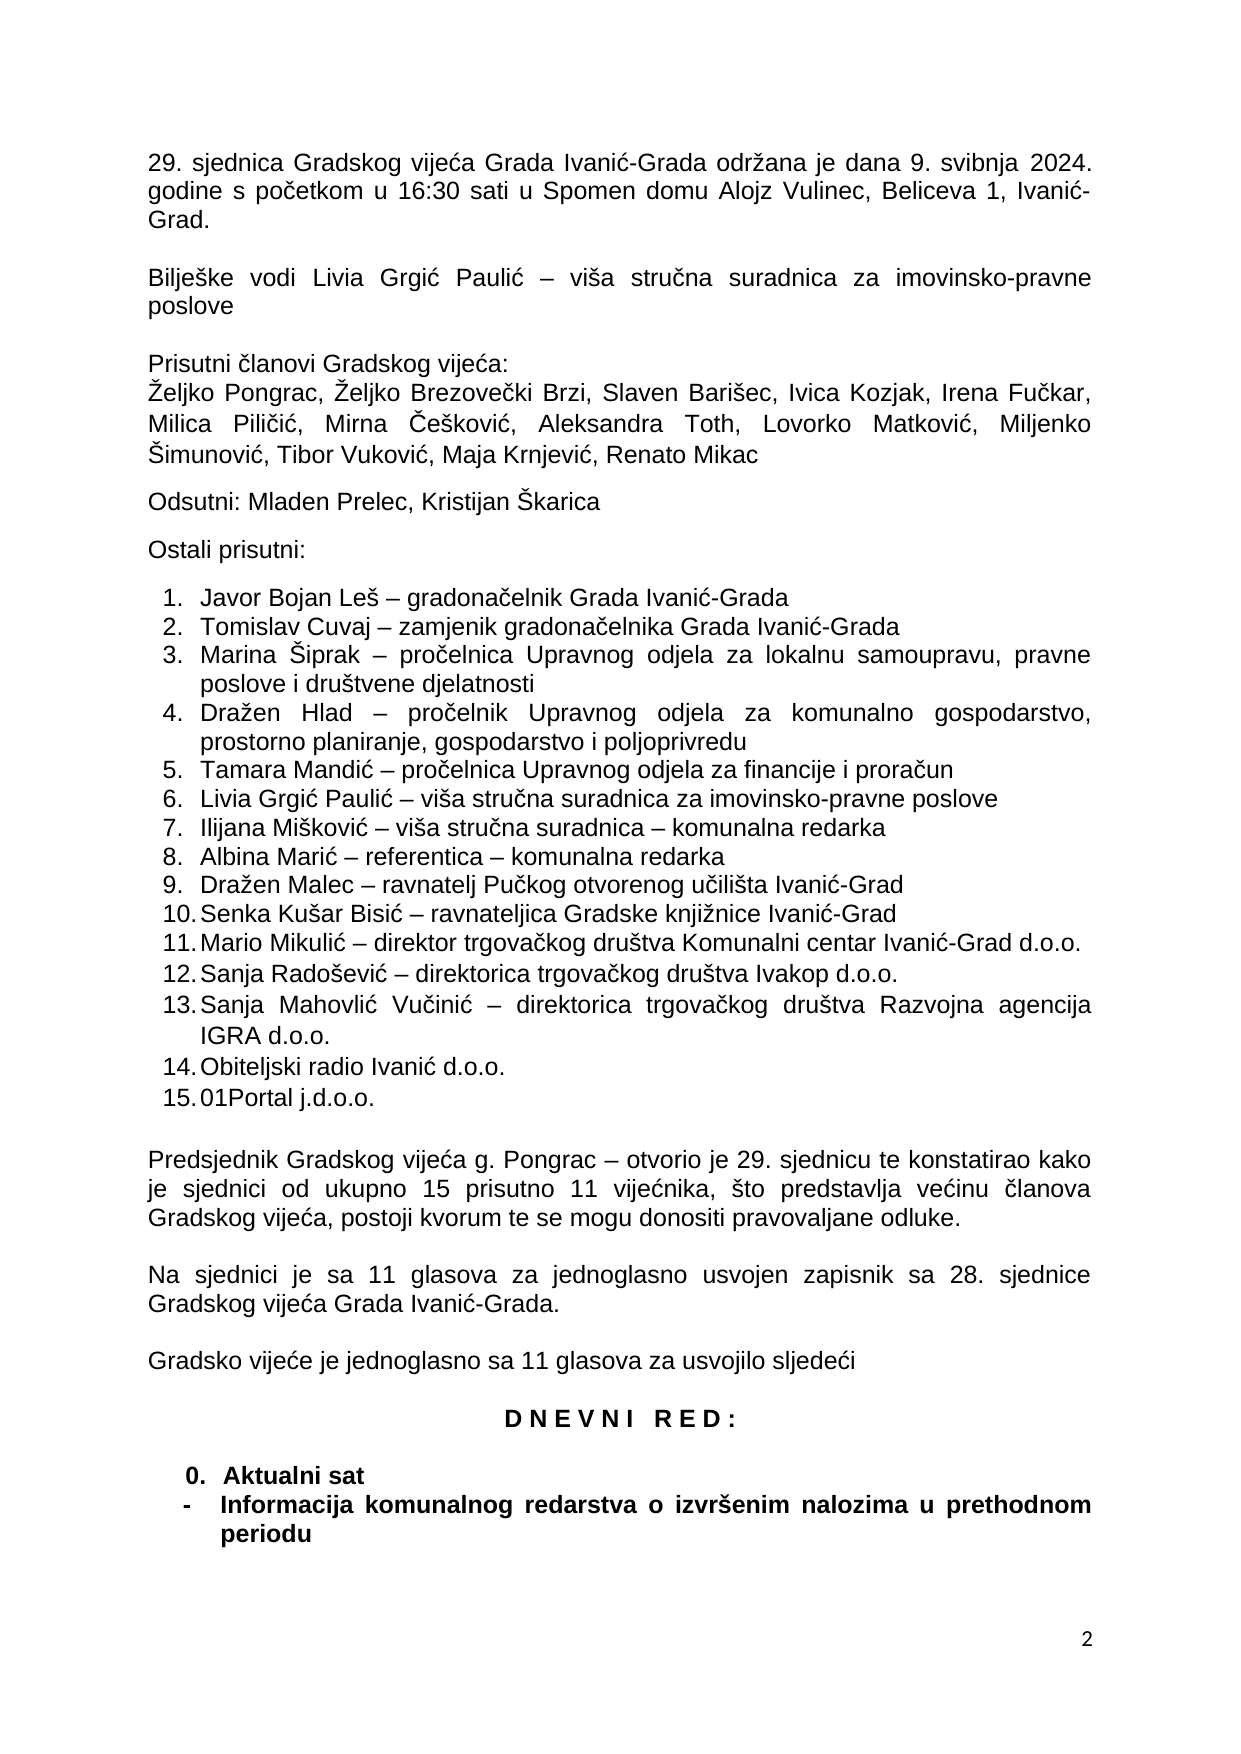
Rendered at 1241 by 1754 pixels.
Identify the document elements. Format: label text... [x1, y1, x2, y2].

list Aktualni sat [185, 1461, 1093, 1490]
list Obiteljski radio Ivanić d.o.o. [162, 1052, 1093, 1081]
list Ilijana Mišković – viša stručna suradnica – komunalna redarka [162, 813, 1093, 842]
text 29. sjednica Gradskog vijeća Grada Ivanić-Grada održana je dana 9. svibnja 2024. godine s početkom u 16:30 sati u Spomen domu Alojz Vulinec, Beliceva 1, Ivanić-Grad. [148, 148, 1093, 234]
text Željko Pongrac, Željko Brezovečki Brzi, Slaven Barišec, Ivica Kozjak, Irena Fučkar, Milica Piličić, Mirna Češković, Aleksandra Toth, Lovorko Matković, Miljenko Šimunović, Tibor Vuković, Maja Krnjević, Renato Mikac [148, 378, 1093, 468]
text Odsutni: Mladen Prelec, Kristijan Škarica [148, 487, 1093, 516]
list Senka Kušar Bisić – ravnateljica Gradske knjižnice Ivanić-Grad [162, 899, 1093, 928]
text Bilješke vodi Livia Grgić Paulić – viša stručna suradnica za imovinsko-pravne poslove [148, 263, 1093, 320]
list Marina Šiprak – pročelnica Upravnog odjela za lokalnu samoupravu, pravne poslove i društvene djelatnosti [162, 640, 1093, 698]
list Sanja Mahovlić Vučinić – direktorica trgovačkog društva Razvojna agencija IGRA d.o.o. [162, 990, 1093, 1050]
list Mario Mikulić – direktor trgovačkog društva Komunalni centar Ivanić-Grad d.o.o. [162, 928, 1093, 957]
text Gradsko vijeće je jednoglasno sa 11 glasova za usvojilo sljedeći [148, 1346, 1093, 1375]
list Tamara Mandić – pročelnica Upravnog odjela za financije i proračun [162, 755, 1093, 784]
text Predsjednik Gradskog vijeća g. Pongrac – otvorio je 29. sjednicu te konstatirao kako je sjednici od ukupno 15 prisutno 11 vijećnika, što predstavlja većinu članova Gradskog vijeća, postoji kvorum te se mogu donositi pravovaljane odluke. [148, 1145, 1093, 1231]
text D N E V N I R E D : [148, 1404, 1093, 1433]
text Na sjednici je sa 11 glasova za jednoglasno usvojen zapisnik sa 28. sjednice Gradskog vijeća Grada Ivanić-Grada. [148, 1260, 1093, 1318]
list Albina Marić – referentica – komunalna redarka [162, 842, 1093, 870]
list Javor Bojan Leš – gradonačelnik Grada Ivanić-Grada [162, 583, 1093, 612]
list Tomislav Cuvaj – zamjenik gradonačelnika Grada Ivanić-Grada [162, 612, 1093, 640]
list Dražen Malec – ravnatelj Pučkog otvorenog učilišta Ivanić-Grad [162, 870, 1093, 899]
list Informacija komunalnog redarstva o izvršenim nalozima u prethodnom periodu [183, 1490, 1093, 1548]
text Ostali prisutni: [148, 535, 1093, 564]
list Sanja Radošević – direktorica trgovačkog društva Ivakop d.o.o. [162, 959, 1093, 988]
list 01Portal j.d.o.o. [162, 1083, 1093, 1112]
list Dražen Hlad – pročelnik Upravnog odjela za komunalno gospodarstvo, prostorno planiranje, gospodarstvo i poljoprivredu [162, 698, 1093, 755]
text Prisutni članovi Gradskog vijeća: [148, 349, 1093, 378]
list Livia Grgić Paulić – viša stručna suradnica za imovinsko-pravne poslove [162, 784, 1093, 813]
